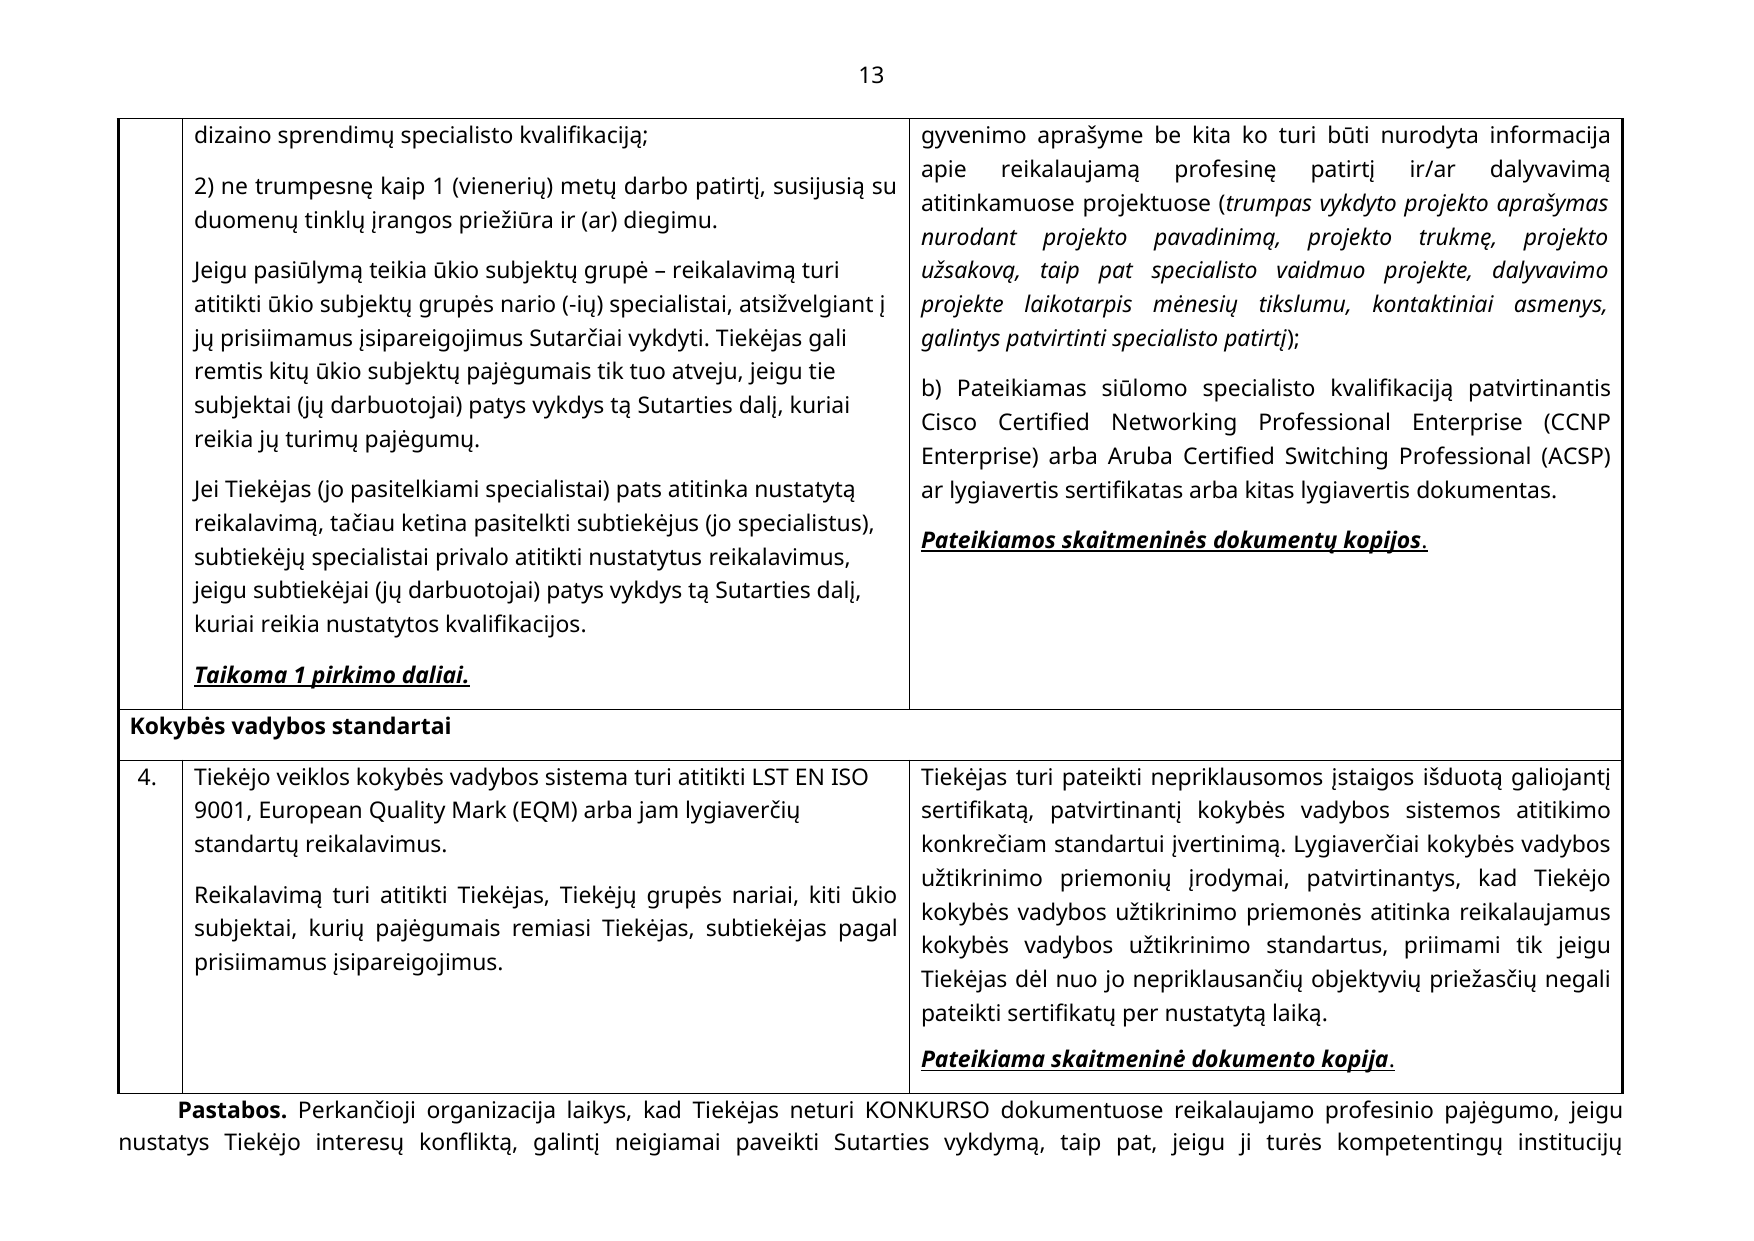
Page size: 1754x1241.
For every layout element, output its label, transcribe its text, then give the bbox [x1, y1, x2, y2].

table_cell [910, 119, 1621, 708]
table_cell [183, 119, 909, 708]
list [118, 1094, 1624, 1157]
table_cell Kokybės vadybos standartai [120, 710, 1621, 759]
table_cell Tiekėjas turi pateikti nepriklausomos įstaigos išduotą galiojantį sertifikatą, patvirtinantį kokybės vadybos sistemos atitikimo konkrečiam standartui įvertinimą. Lygiaverčiai kokybės vadybos užtikrinimo priemonių įrodymai, patvirtinantys, kad Tiekėjo kokybės vadybos užtikrinimo priemonės atitinka reikalaujamus kokybės vadybos užtikrinimo standartus, priimami tik jeigu Tiekėjas dėl nuo jo nepriklausančių objektyvių priežasčių negali pateikti sertifikatų per nustatytą laiką. Pateikiama skaitmeninė dokumento kopija. [910, 761, 1621, 1093]
table_cell [120, 761, 182, 1093]
table_cell Tiekėjo veiklos kokybės vadybos sistema turi atitikti LST EN ISO 9001, European Quality Mark (EQM) arba jam lygiaverčių standartų reikalavimus. Reikalavimą turi atitikti Tiekėjas, Tiekėjų grupės nariai, kiti ūkio subjektai, kurių pajėgumais remiasi Tiekėjas, subtiekėjas pagal prisiimamus įsipareigojimus. [183, 761, 909, 1093]
table_cell [120, 119, 182, 708]
